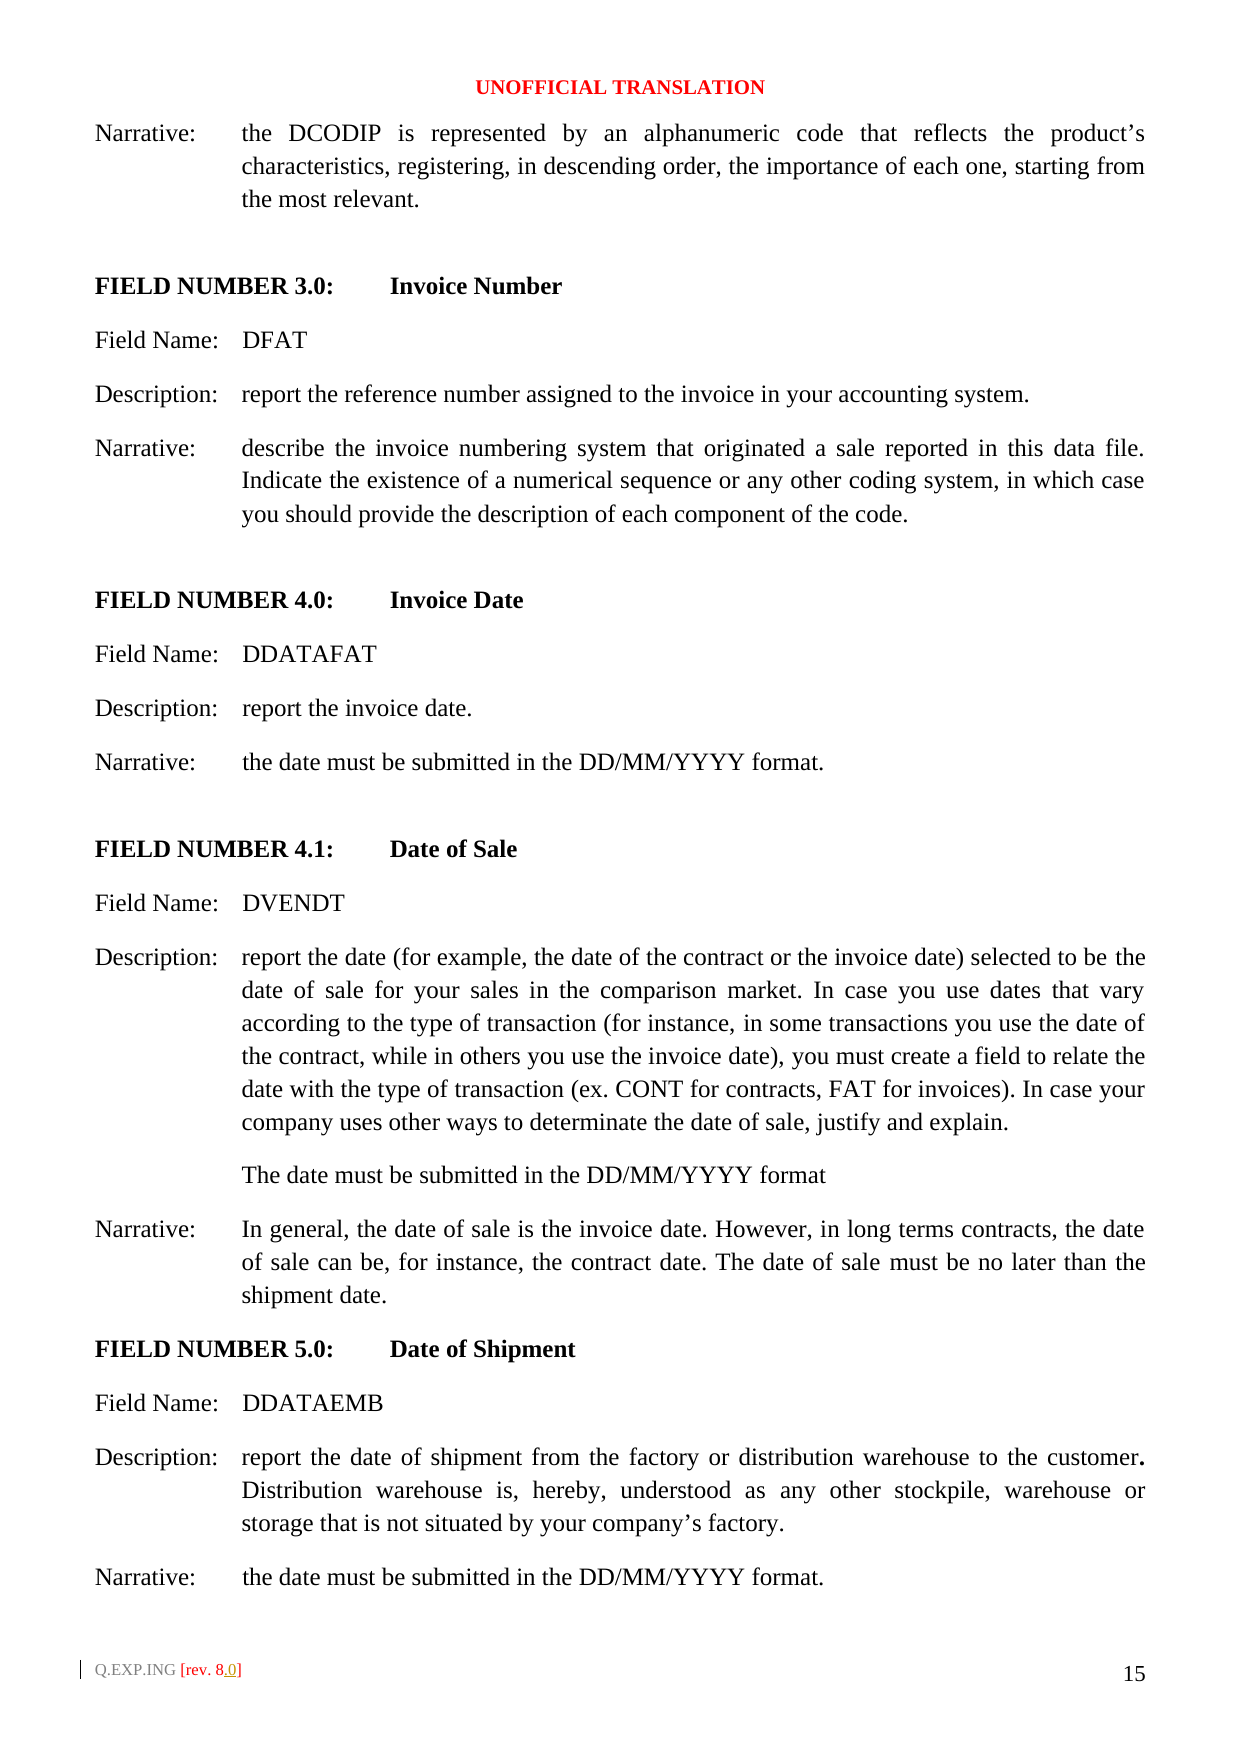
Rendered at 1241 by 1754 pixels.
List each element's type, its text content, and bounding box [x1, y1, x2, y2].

text The date must be submitted in the DD/MM/YYYY format [94, 1161, 1146, 1189]
text FIELD NUMBER 4.0: Invoice Date [94, 586, 1146, 614]
text FIELD NUMBER 3.0: Invoice Number [94, 271, 1146, 300]
text Narrative: In general, the date of sale is the invoice date. However, in long terms contracts, the date of sale can be, for instance, the contract date. The date of sale must be no later than the shipment date. [94, 1214, 1146, 1309]
text Field Name: DFAT [94, 325, 1146, 354]
text Description: report the reference number assigned to the invoice in your accounting system. [94, 379, 1146, 407]
text Field Name: DVENDT [94, 888, 1146, 917]
text Description: report the date (for example, the date of the contract or the invoice date) selected to be the date of sale for your sales in the comparison market. In case you use dates that vary according to the type of transaction (for instance, in some transactions you use the date of the contract, while in others you use the invoice date), you must create a field to relate the date with the type of transaction (ex. CONT for contracts, FAT for invoices). In case your company uses other ways to determinate the date of sale, justify and explain. [94, 942, 1146, 1136]
text Narrative: the date must be submitted in the DD/MM/YYYY format. [94, 1562, 1146, 1591]
text Narrative: the DCODIP is represented by an alphanumeric code that reflects the product’s characteristics, registering, in descending order, the importance of each one, starting from the most relevant. [94, 118, 1146, 213]
text Description: report the date of shipment from the factory or distribution warehouse to the customer. Distribution warehouse is, hereby, understood as any other stockpile, warehouse or storage that is not situated by your company’s factory. [94, 1442, 1146, 1537]
text Description: report the invoice date. [94, 693, 1146, 722]
text Field Name: DDATAEMB [94, 1388, 1146, 1417]
text Field Name: DDATAFAT [94, 639, 1146, 668]
text Narrative: describe the invoice numbering system that originated a sale reported in this data file. Indicate the existence of a numerical sequence or any other coding system, in which case you should provide the description of each component of the code. [94, 433, 1146, 527]
text FIELD NUMBER 5.0: Date of Shipment [94, 1334, 1146, 1363]
text Narrative: the date must be submitted in the DD/MM/YYYY format. [94, 747, 1146, 776]
text FIELD NUMBER 4.1: Date of Sale [94, 834, 1146, 863]
